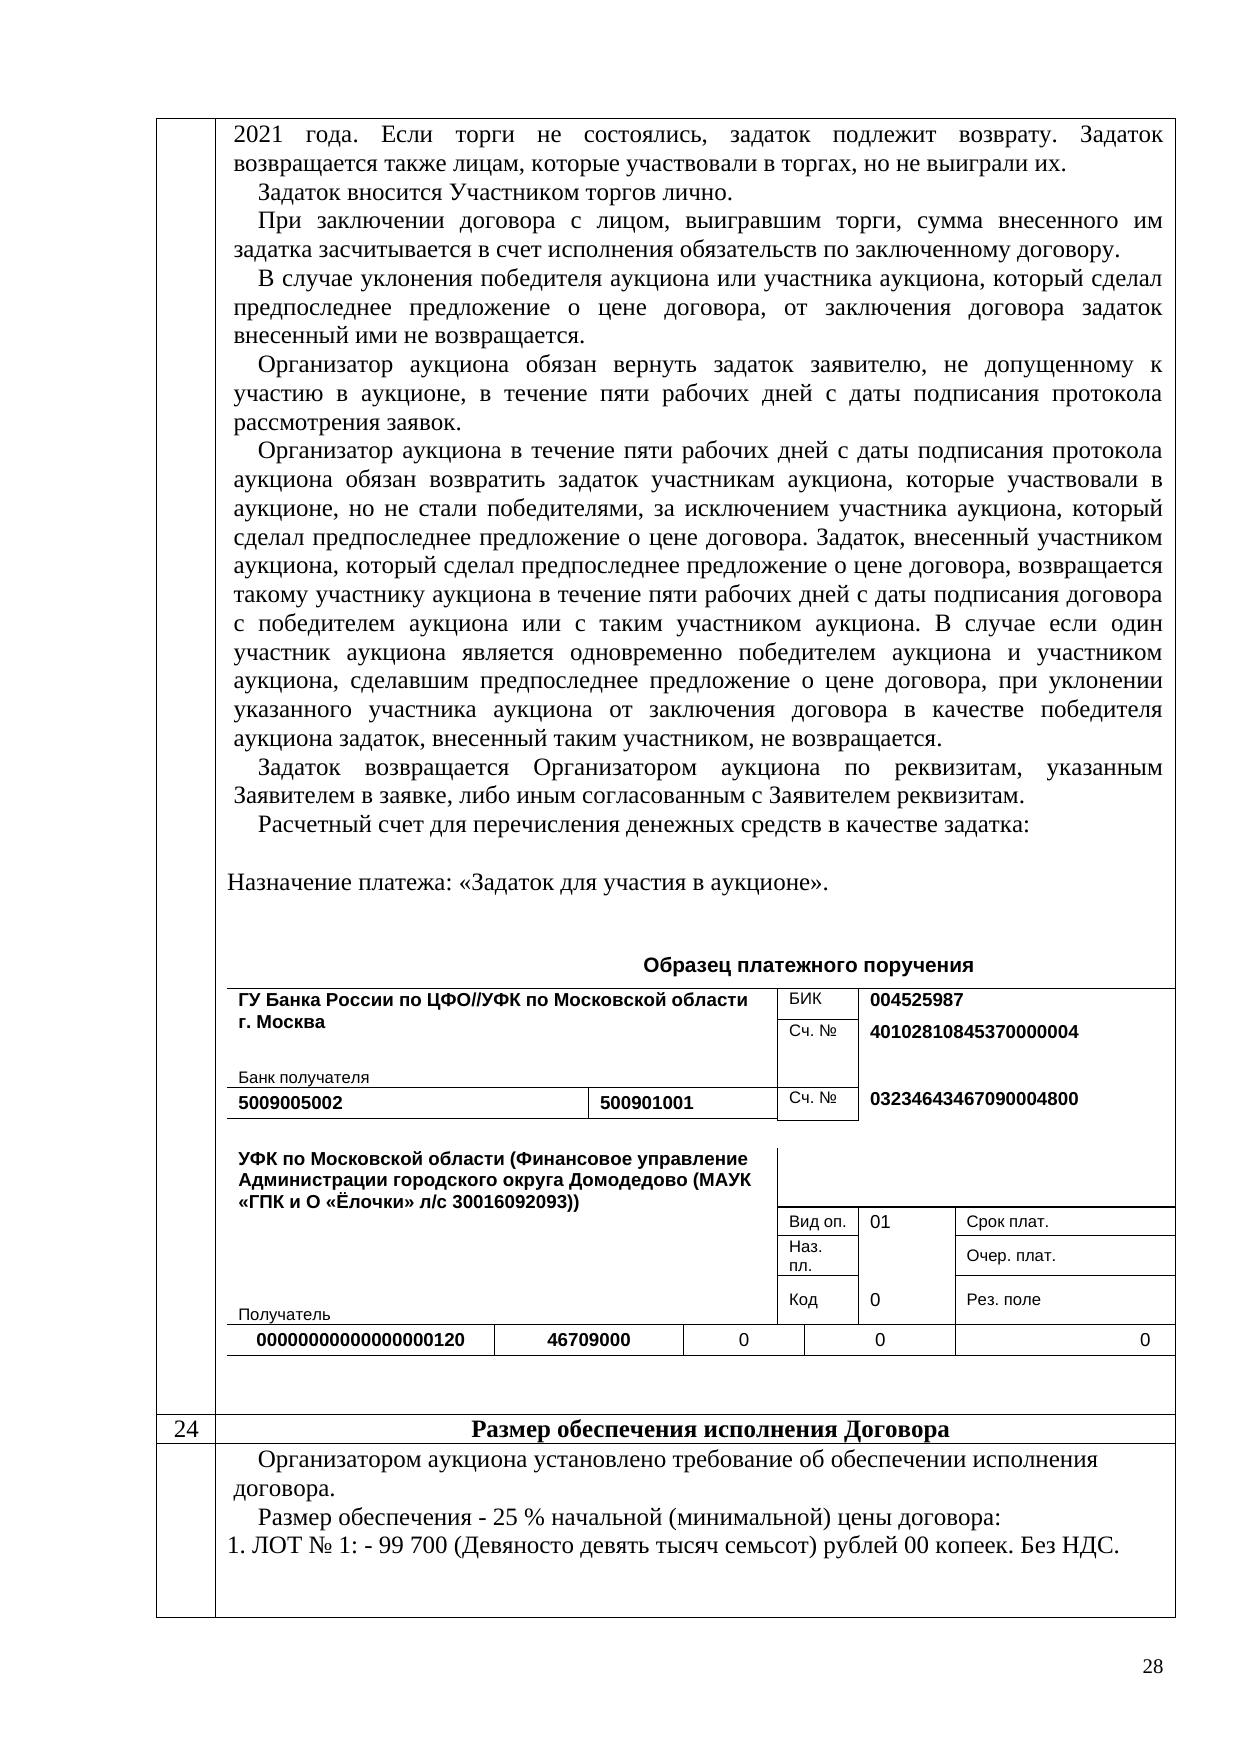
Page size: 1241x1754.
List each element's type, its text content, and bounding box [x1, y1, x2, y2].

table_cell 24 [157, 1415, 215, 1443]
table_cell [216, 119, 1175, 1413]
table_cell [216, 1444, 1175, 1617]
table_cell [157, 1444, 215, 1617]
table_cell [157, 119, 215, 1413]
table_cell Размер обеспечения исполнения Договора [216, 1415, 1175, 1443]
